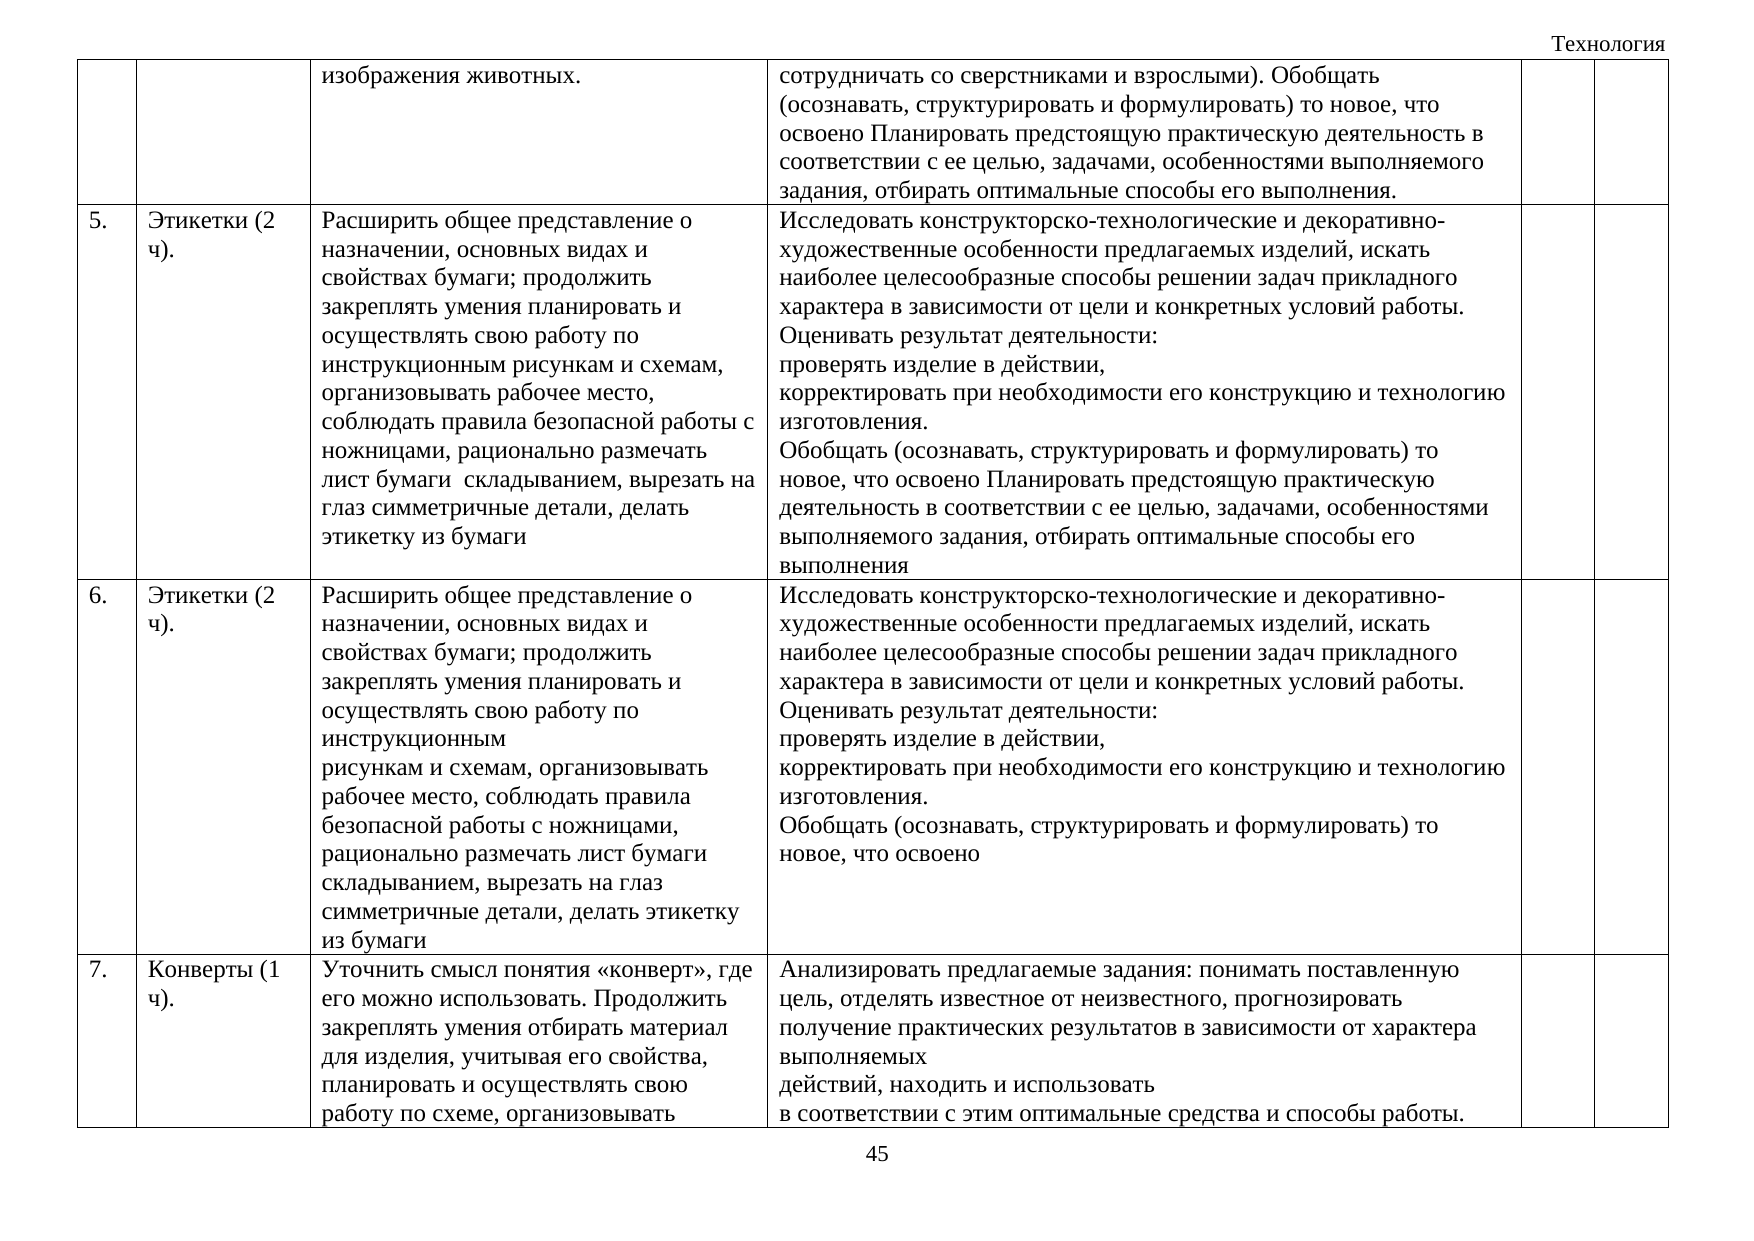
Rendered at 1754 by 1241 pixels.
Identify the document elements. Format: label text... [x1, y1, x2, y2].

table_cell [1595, 955, 1668, 1127]
table_cell Исследовать конструкторско-технологические и декоративно-художественные особенности предлагаемых изделий, искать наиболее целесообразные способы решении задач прикладного характера в зависимости от цели и конкретных условий работы. Оценивать результат деятельности: проверять изделие в действии, корректировать при необходимости его конструкцию и технологию изготовления. Обобщать (осознавать, структурировать и формулировать) то новое, что освоено Планировать предстоящую практическую деятельность в соответствии с ее целью, задачами, особенностями выполняемого задания, отбирать оптимальные способы его выполнения [768, 205, 1521, 579]
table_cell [137, 60, 310, 204]
table_cell Конверты (1 ч). [137, 955, 310, 1127]
table_cell [78, 580, 136, 953]
table_cell [1595, 60, 1668, 204]
table_cell Расширить общее представление о назначении, основных видах и свойствах бумаги; продолжить закреплять умения планировать и осуществлять свою работу по инструкционным рисункам и схемам, организовывать рабочее место, соблюдать правила безопасной работы с ножницами, рационально размечать лист бумаги складыванием, вырезать на глаз симметричные детали, делать этикетку из бумаги [311, 580, 767, 953]
table_cell [78, 60, 136, 204]
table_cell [768, 60, 1521, 204]
table_cell [78, 205, 136, 579]
table_cell Исследовать конструкторско-технологические и декоративно-художественные особенности предлагаемых изделий, искать наиболее целесообразные способы решении задач прикладного характера в зависимости от цели и конкретных условий работы. Оценивать результат деятельности: проверять изделие в действии, корректировать при необходимости его конструкцию и технологию изготовления. Обобщать (осознавать, структурировать и формулировать) то новое, что освоено [768, 580, 1521, 953]
table_cell [1522, 60, 1594, 204]
table_cell [1522, 205, 1594, 579]
table_cell [1595, 205, 1668, 579]
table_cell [768, 955, 1521, 1127]
table_cell [78, 955, 136, 1127]
table_cell Этикетки (2 ч). [137, 580, 310, 953]
table_cell Расширить общее представление о назначении, основных видах и свойствах бумаги; продолжить закреплять умения планировать и осуществлять свою работу по инструкционным рисункам и схемам, организовывать рабочее место, соблюдать правила безопасной работы с ножницами, рационально размечать лист бумаги складыванием, вырезать на глаз симметричные детали, делать этикетку из бумаги [311, 205, 767, 579]
table_cell [1522, 580, 1594, 953]
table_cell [311, 955, 767, 1127]
table_cell [1522, 955, 1594, 1127]
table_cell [311, 60, 767, 204]
table_cell [1595, 580, 1668, 953]
table_cell Этикетки (2 ч). [137, 205, 310, 579]
